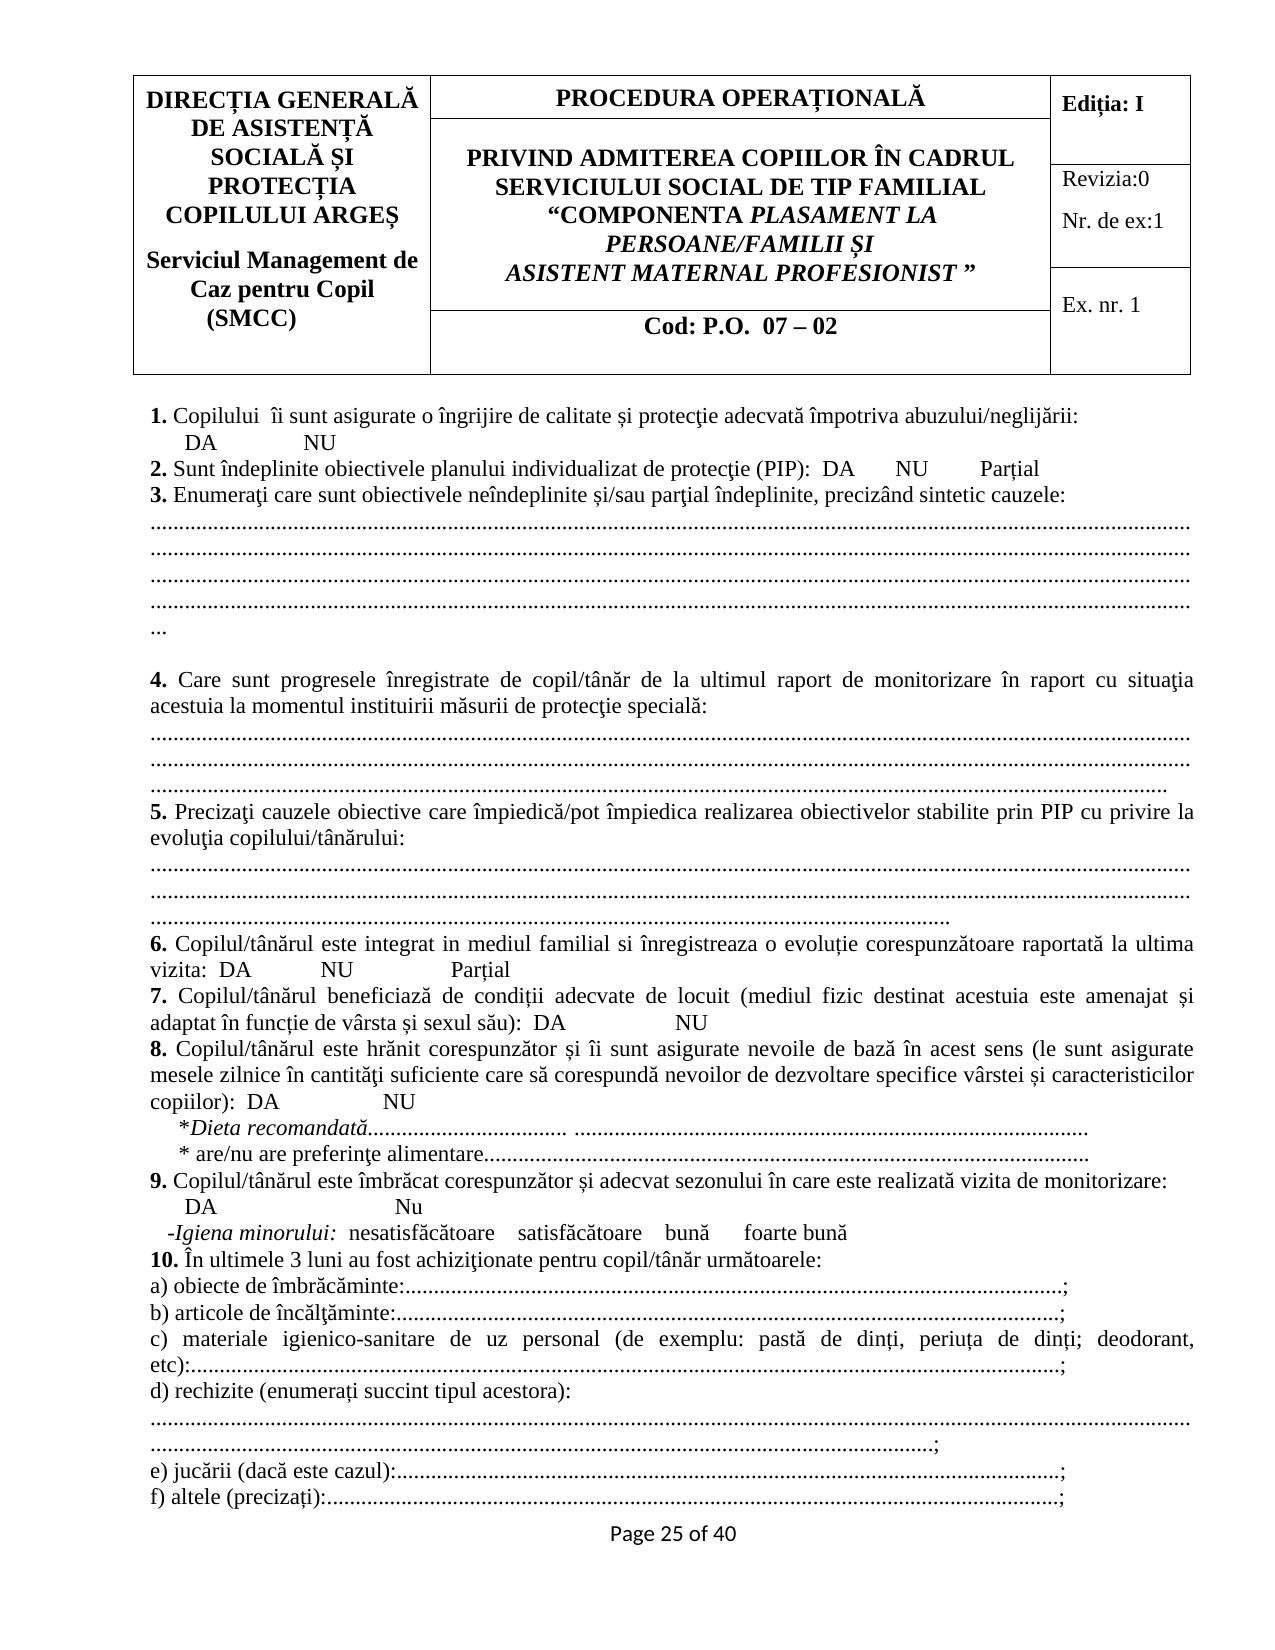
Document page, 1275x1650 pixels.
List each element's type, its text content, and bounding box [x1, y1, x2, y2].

text 5. Precizaţi cauzele obiective care împiedică/pot împiedica realizarea obiectivelor stabilite prin PIP cu privire la evoluţia copilului/tânărului: [150, 798, 1196, 851]
text 3. Enumeraţi care sunt obiectivele neîndeplinite și/sau parţial îndeplinite, precizând sintetic cauzele: [150, 482, 1196, 508]
text f) altele (precizați):................................................................................................................................; [150, 1483, 1196, 1509]
text c) materiale igienico-sanitare de uz personal (de exemplu: pastă de dinți, periuța de dinți; deodorant, etc):........................................................................................................................................................; [150, 1325, 1196, 1378]
text * are/nu are preferinţe alimentare.......................................................................................................... [150, 1140, 1196, 1167]
text *Dieta recomandată................................... .......................................................................................... [150, 1114, 1196, 1140]
text 4. Care sunt progresele înregistrate de copil/tânăr de la ultimul raport de monitorizare în raport cu situaţia acestuia la momentul instituirii măsurii de protecţie specială: [150, 666, 1196, 719]
text ........................................................................................................................................................................................................................................................................................................................................................................................................................................................................................................................ [150, 851, 1196, 929]
text ...............................................................................................................................................................................................................................................................................................................................; [150, 1404, 1196, 1457]
text 10. În ultimele 3 luni au fost achiziţionate pentru copil/tânăr următoarele: [150, 1246, 1196, 1272]
text ⁭ DA ⁭ Nu [150, 1193, 1196, 1219]
text b) articole de încălţăminte:....................................................................................................................; [150, 1298, 1196, 1325]
text d) rechizite (enumerați succint tipul acestora): [150, 1378, 1196, 1404]
text ........................................................................................................................................................................................................................................................................................................................................................................................................................................................................................................................................................................................................................................................................................................................................................... [150, 508, 1196, 640]
text .............................................................................................................................................................................................................................................................................................................................................................................................................................................................................................................................................................. [150, 719, 1196, 798]
text 7. Copilul/tânărul beneficiază de condiții adecvate de locuit (mediul fizic destinat acestuia este amenajat și adaptat în funcție de vârsta și sexul său): ⁭ DA ⁭ NU [150, 982, 1196, 1035]
text 2. Sunt îndeplinite obiectivele planului individualizat de protecţie (PIP): ⁭ DA ⁭ NU ⁭ Parțial [150, 455, 1196, 482]
text 9. Copilul/tânărul este îmbrăcat corespunzător și adecvat sezonului în care este realizată vizita de monitorizare: [150, 1167, 1196, 1193]
text -Igiena minorului: ⁭ nesatisfăcătoare ⁭ satisfăcătoare ⁭ bună ⁭ foarte bună [150, 1219, 1196, 1246]
text 1. Copilului îi sunt asigurate o îngrijire de calitate și protecţie adecvată împotriva abuzului/neglijării: [150, 402, 1196, 429]
text 8. Copilul/tânărul este hrănit corespunzător și îi sunt asigurate nevoile de bază în acest sens (le sunt asigurate mesele zilnice în cantităţi suficiente care să corespundă nevoilor de dezvoltare specifice vârstei și caracteristicilor copiilor): ⁭ DA ⁭ NU [150, 1035, 1196, 1114]
text a) obiecte de îmbrăcăminte:...................................................................................................................; [150, 1272, 1196, 1298]
text DA ⁭ ⁭ NU [150, 429, 1196, 455]
text 6. Copilul/tânărul este integrat in mediul familial si înregistreaza o evoluție corespunzătoare raportată la ultima vizita: ⁭ DA ⁭ NU ⁭ Parțial [150, 929, 1196, 982]
text e) jucării (dacă este cazul):....................................................................................................................; [150, 1457, 1196, 1483]
